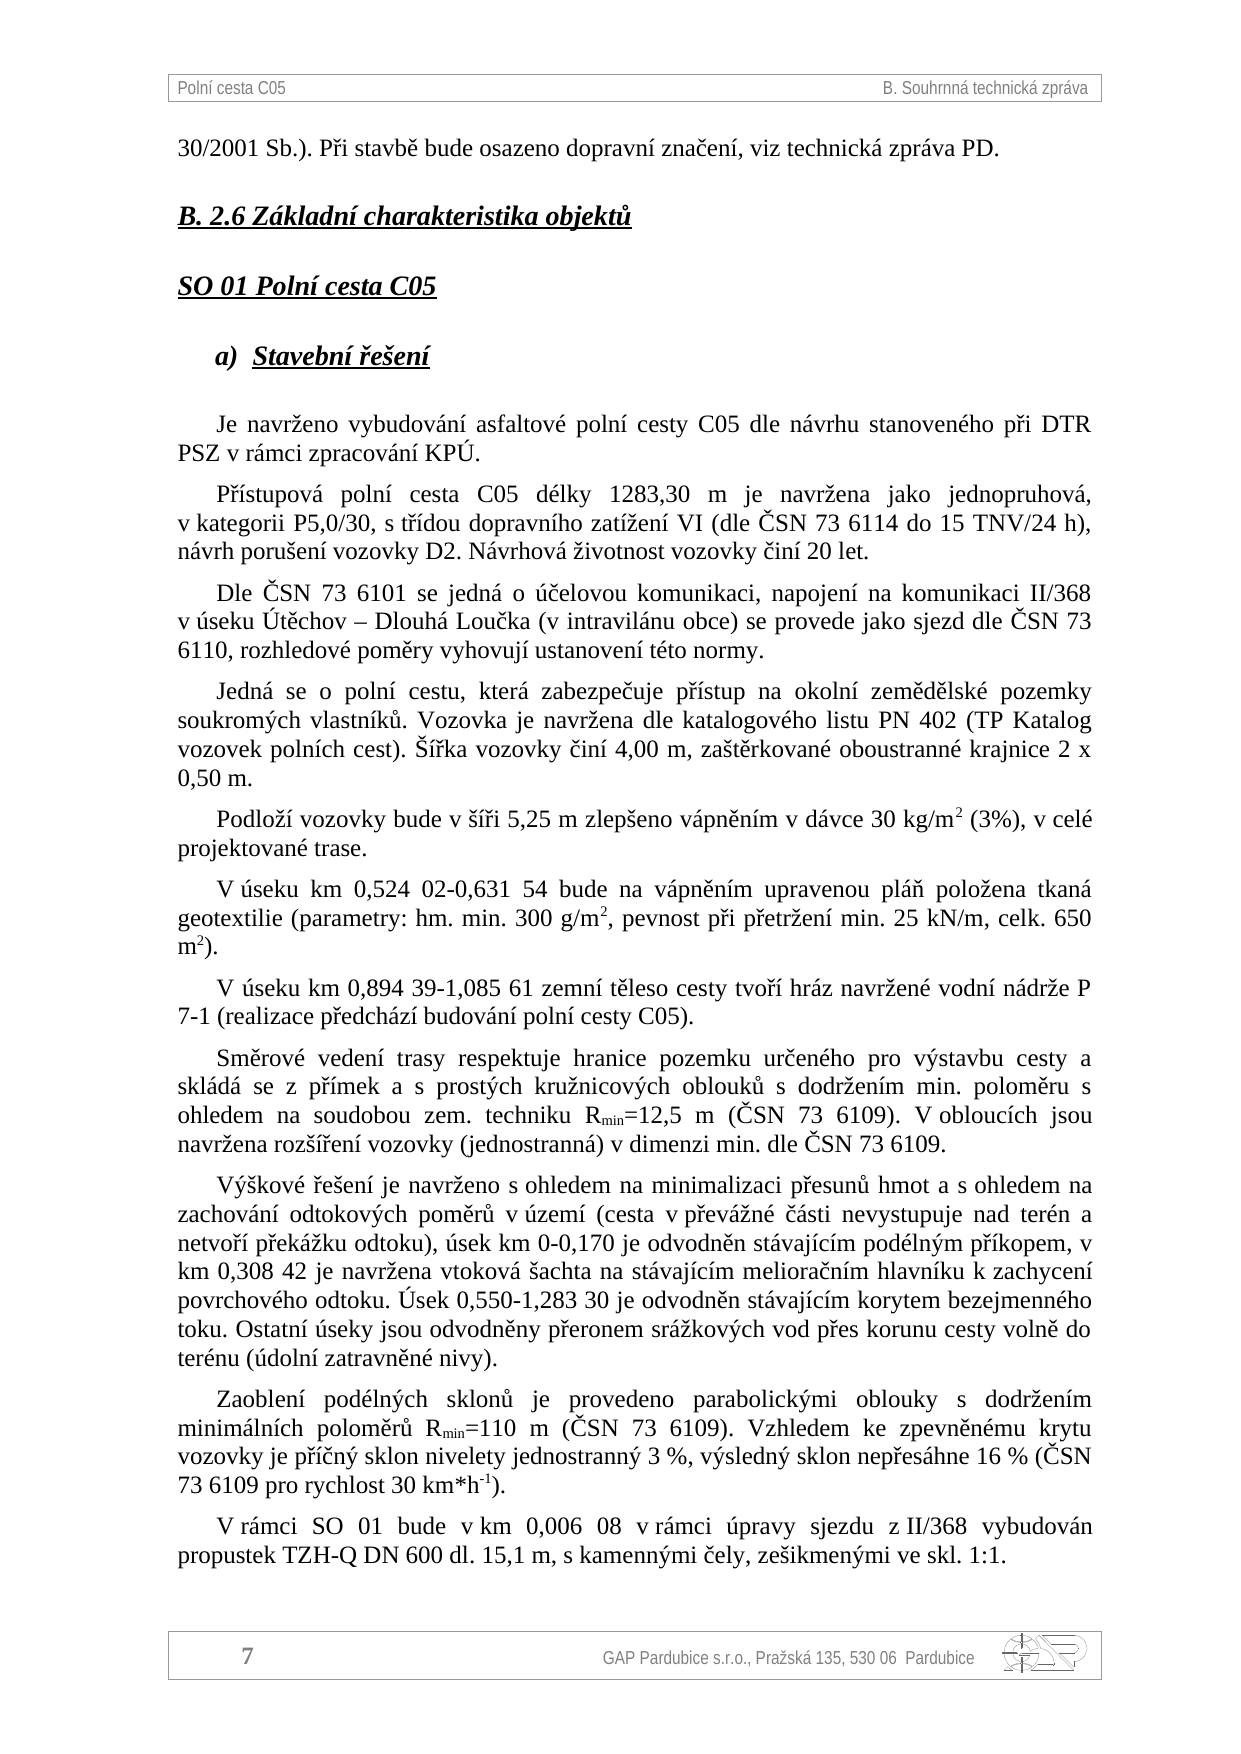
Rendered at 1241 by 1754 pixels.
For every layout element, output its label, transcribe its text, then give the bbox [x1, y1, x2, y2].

text V úseku km 0,524 02-0,631 54 bude na vápněním upravenou pláň položena tkaná geotextilie (parametry: hm. min. 300 g/m2, pevnost při přetržení min. 25 kN/m, celk. 650 m2). [177, 874, 1092, 960]
text V úseku km 0,894 39-1,085 61 zemní těleso cesty tvoří hráz navržené vodní nádrže P 7-1 (realizace předchází budování polní cesty C05). [177, 973, 1092, 1030]
text Zaoblení podélných sklonů je provedeno parabolickými oblouky s dodržením minimálních poloměrů Rmin=110 m (ČSN 73 6109). Vzhledem ke zpevněnému krytu vozovky je příčný sklon nivelety jednostranný 3 %, výsledný sklon nepřesáhne 16 % (ČSN 73 6109 pro rychlost 30 km*h-1). [177, 1384, 1092, 1499]
text Dle ČSN 73 6101 se jedná o účelovou komunikaci, napojení na komunikaci II/368 v úseku Útěchov – Dlouhá Loučka (v intravilánu obce) se provede jako sjezd dle ČSN 73 6110, rozhledové poměry vyhovují ustanovení této normy. [177, 578, 1092, 664]
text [177, 133, 1092, 162]
text Podloží vozovky bude v šíři 5,25 m zlepšeno vápněním v dávce 30 kg/m2 (3%), v celé projektované trase. [177, 804, 1092, 861]
text Směrové vedení trasy respektuje hranice pozemku určeného pro výstavbu cesty a skládá se z přímek a s prostých kružnicových oblouků s dodržením min. poloměru s ohledem na soudobou zem. techniku Rmin=12,5 m (ČSN 73 6109). V obloucích jsou navržena rozšíření vozovky (jednostranná) v dimenzi min. dle ČSN 73 6109. [177, 1043, 1092, 1158]
text Přístupová polní cesta C05 délky 1283,30 m je navržena jako jednopruhová, v kategorii P5,0/30, s třídou dopravního zatížení VI (dle ČSN 73 6114 do 15 TNV/24 h), návrh porušení vozovky D2. Návrhová životnost vozovky činí 20 let. [177, 479, 1092, 565]
text Výškové řešení je navrženo s ohledem na minimalizaci přesunů hmot a s ohledem na zachování odtokových poměrů v území (cesta v převážné části nevystupuje nad terén a netvoří překážku odtoku), úsek km 0-0,170 je odvodněn stávajícím podélným příkopem, v km 0,308 42 je navržena vtoková šachta na stávajícím melioračním hlavníku k zachycení povrchového odtoku. Úsek 0,550-1,283 30 je odvodněn stávajícím korytem bezejmenného toku. Ostatní úseky jsou odvodněny přeronem srážkových vod přes korunu cesty volně do terénu (údolní zatravněné nivy). [177, 1170, 1092, 1371]
text V rámci SO 01 bude v km 0,006 08 v rámci úpravy sjezdu z II/368 vybudován propustek TZH-Q DN 600 dl. 15,1 m, s kamennými čely, zešikmenými ve skl. 1:1. [177, 1511, 1092, 1569]
text Je navrženo vybudování asfaltové polní cesty C05 dle návrhu stanoveného při DTR PSZ v rámci zpracování KPÚ. [177, 409, 1092, 466]
text SO 01 Polní cesta C05 [177, 269, 1092, 301]
text Jedná se o polní cestu, která zabezpečuje přístup na okolní zemědělské pozemky soukromých vlastníků. Vozovka je navržena dle katalogového listu PN 402 (TP Katalog vozovek polních cest). Šířka vozovky činí 4,00 m, zaštěrkované oboustranné krajnice 2 x 0,50 m. [177, 676, 1092, 791]
text B. 2.6 Základní charakteristika objektů [177, 199, 1092, 232]
list Stavební řešení [215, 339, 1092, 371]
